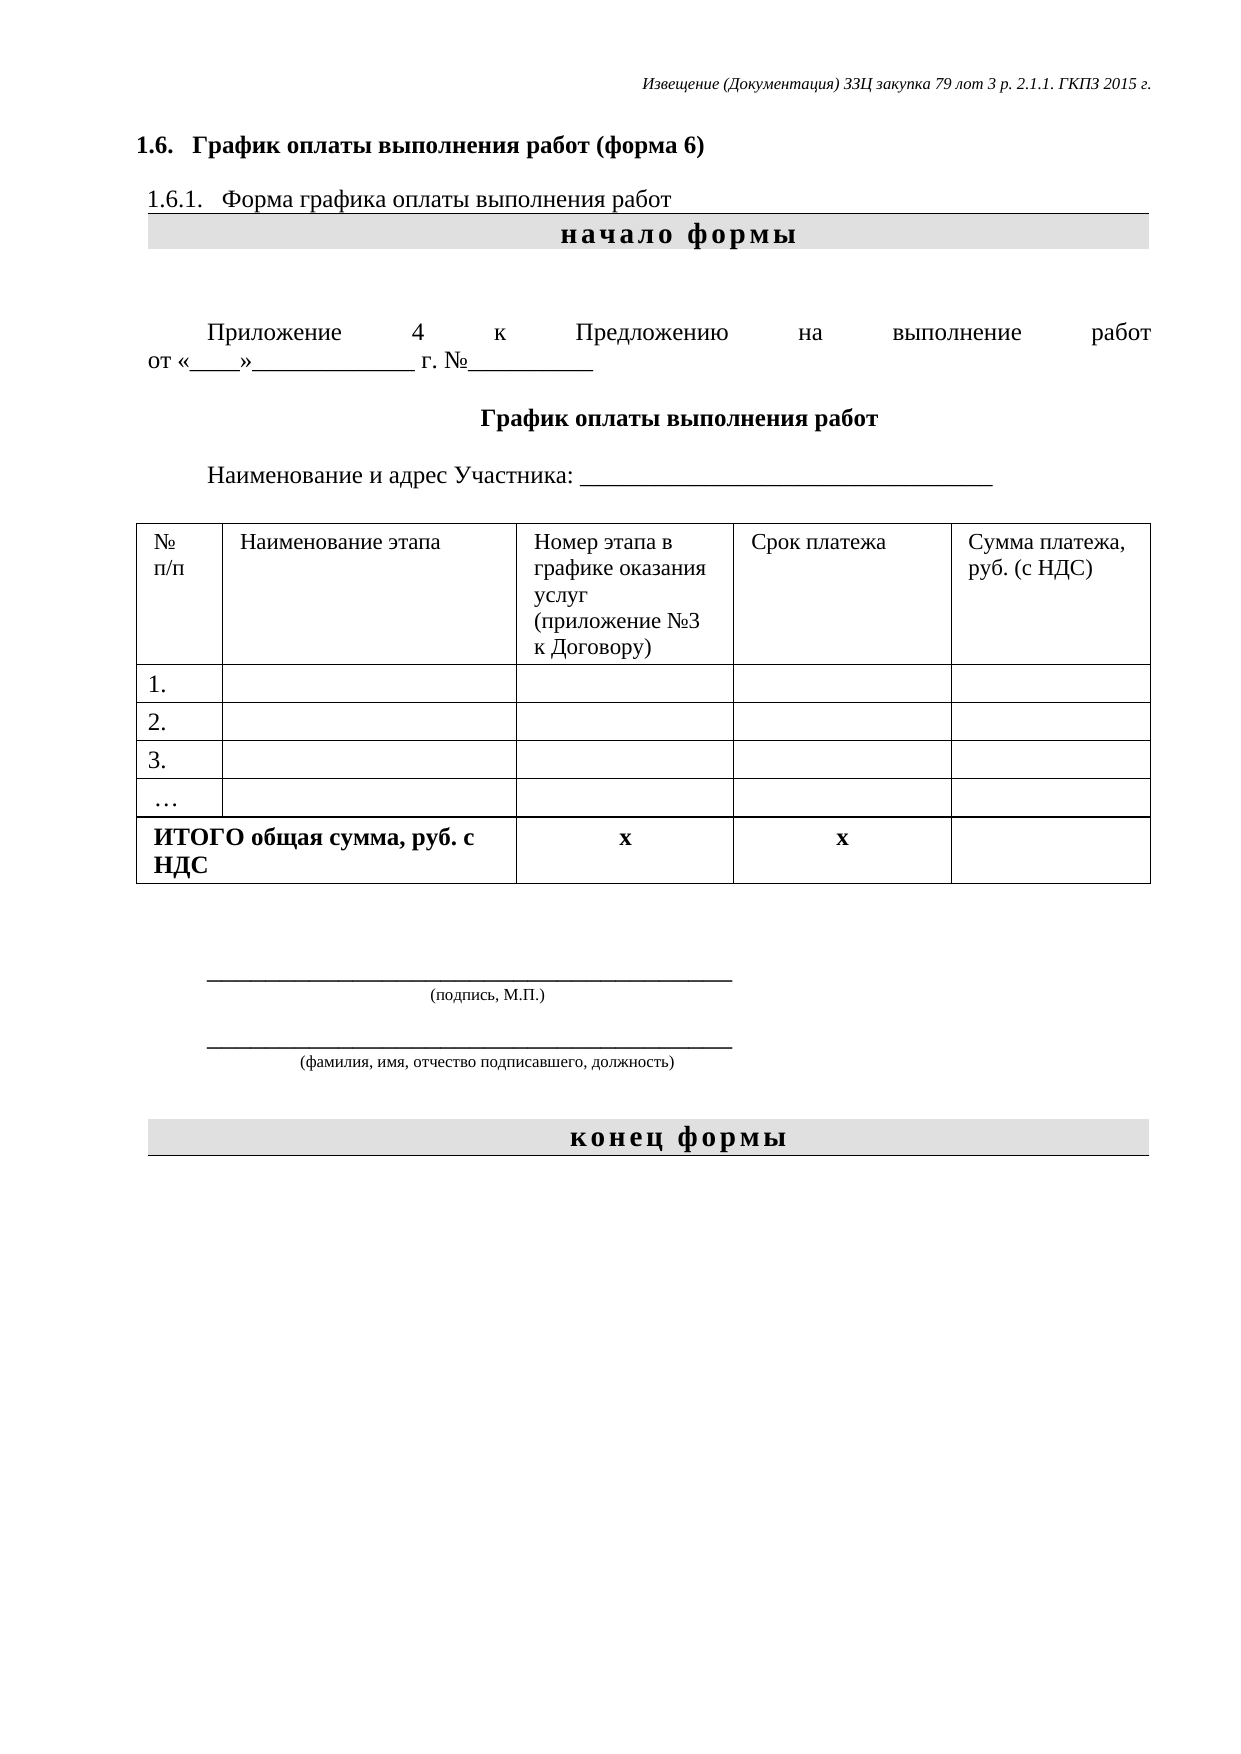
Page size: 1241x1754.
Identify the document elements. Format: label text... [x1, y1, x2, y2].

table_cell [517, 779, 733, 816]
table_cell [734, 741, 951, 778]
text Приложение 4 к Предложению на выполнение работ от «____»_____________ г. №__________ [148, 317, 1152, 374]
table_header № п/п [137, 524, 222, 664]
text ____________________________________ [148, 951, 1152, 985]
table_header Наименование этапа [223, 524, 516, 664]
text начало формы [148, 214, 1149, 249]
table_cell [137, 665, 222, 702]
table_cell [223, 703, 516, 740]
table_cell х [517, 818, 733, 883]
table_cell ИТОГО общая сумма, руб. с НДС [137, 818, 516, 883]
table_cell [952, 703, 1150, 740]
table_cell [517, 665, 733, 702]
table_cell [734, 779, 951, 816]
table_cell [137, 741, 222, 778]
text ____________________________________ [148, 1018, 1152, 1052]
text конец формы [148, 1119, 1149, 1155]
table_cell [952, 779, 1150, 816]
table_header Срок платежа [734, 524, 951, 664]
text График оплаты выполнения работ [148, 403, 1152, 432]
table_cell [952, 818, 1150, 883]
table_cell [517, 741, 733, 778]
table_header Номер этапа в графике оказания услуг (приложение №3 к Договору) [517, 524, 733, 664]
table_cell [223, 741, 516, 778]
table_cell … [137, 779, 222, 816]
table_cell х [734, 818, 951, 883]
text (подпись, М.П.) [148, 985, 768, 1018]
table_cell [223, 779, 516, 816]
table_cell [734, 703, 951, 740]
list Форма графика оплаты выполнения работ [147, 184, 1152, 213]
table_header Сумма платежа, руб. (с НДС) [952, 524, 1150, 664]
table_cell [952, 665, 1150, 702]
list График оплаты выполнения работ (форма 6) [136, 130, 1152, 159]
table_cell [517, 703, 733, 740]
table_cell [734, 665, 951, 702]
text Наименование и адрес Участника: _________________________________ [148, 460, 1152, 489]
table_cell [952, 741, 1150, 778]
text (фамилия, имя, отчество подписавшего, должность) [148, 1052, 768, 1086]
table_cell [137, 703, 222, 740]
table_cell [223, 665, 516, 702]
